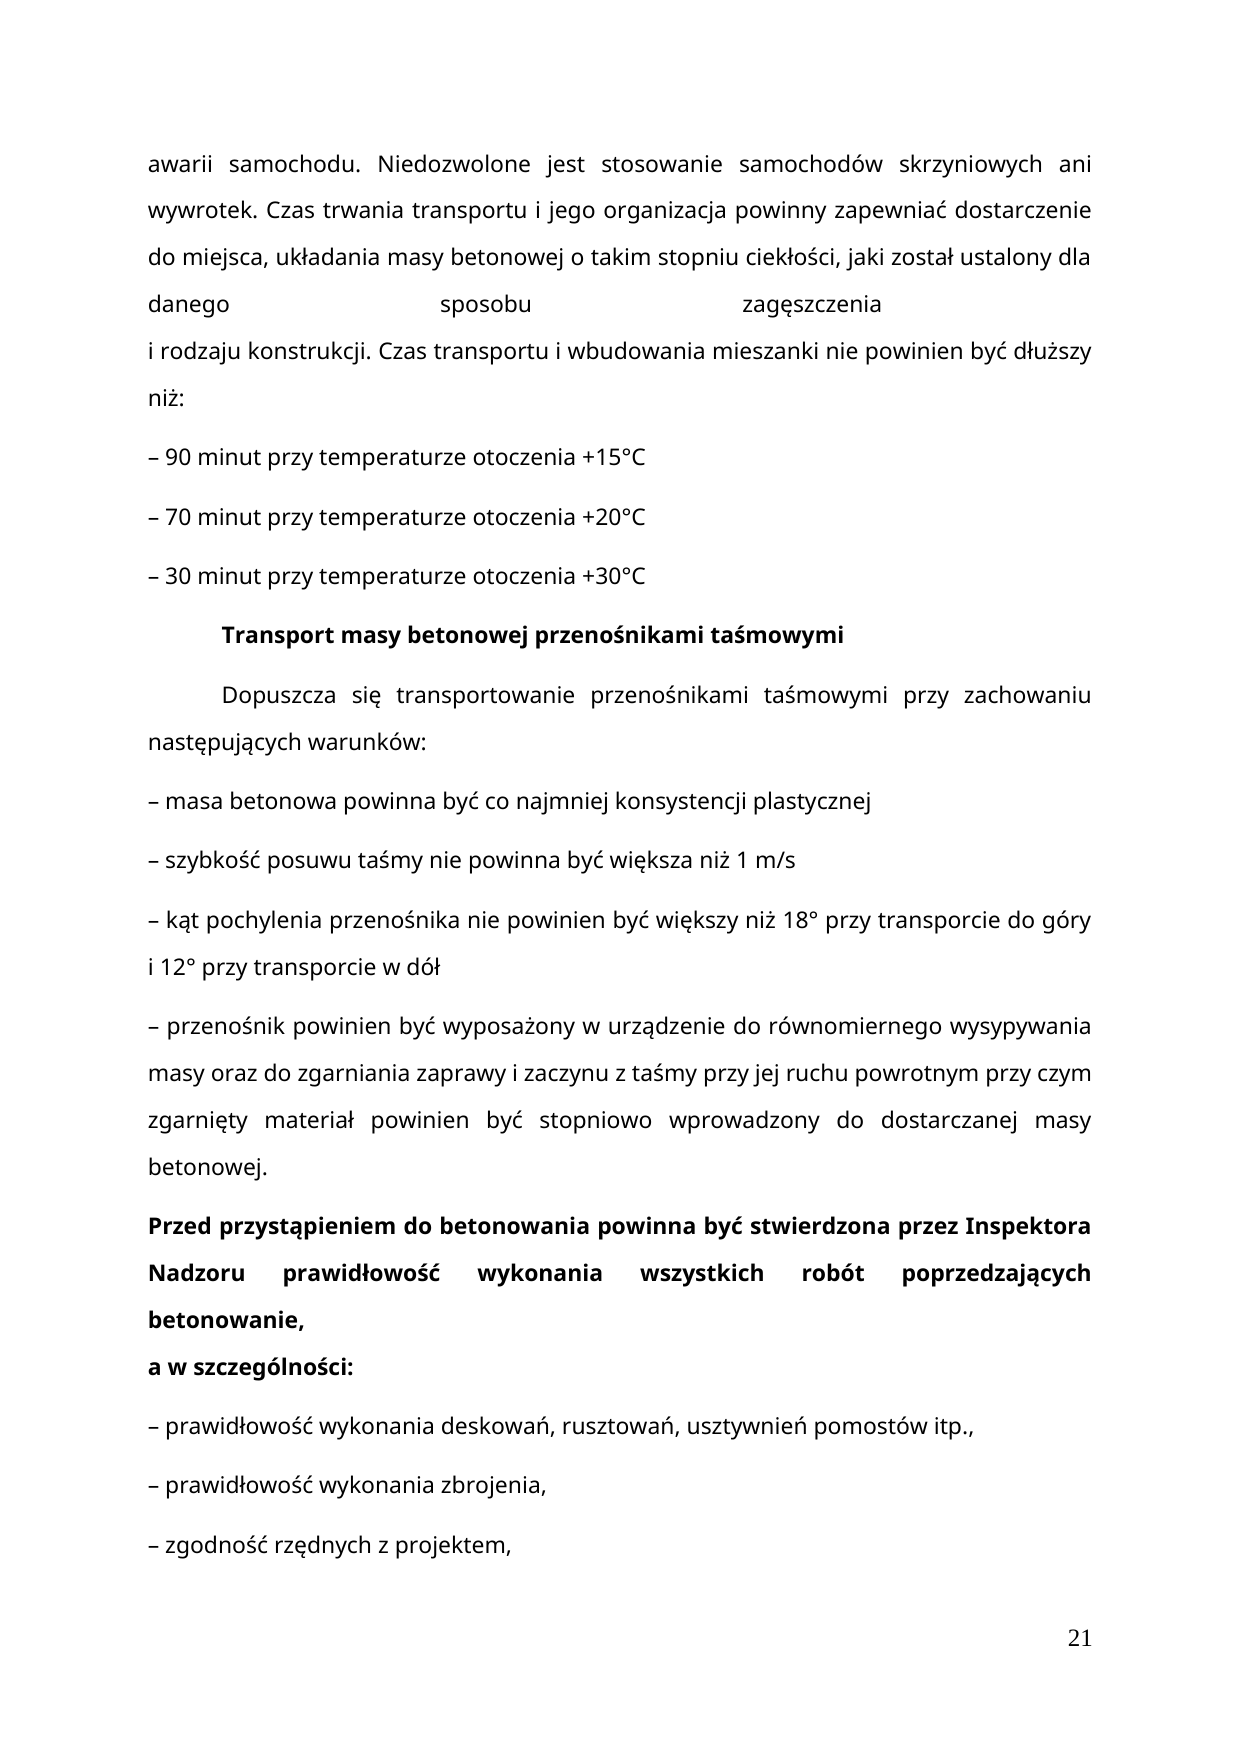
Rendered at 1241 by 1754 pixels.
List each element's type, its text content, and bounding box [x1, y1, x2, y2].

text – prawidłowość wykonania zbrojenia, [148, 1469, 1093, 1501]
text – szybkość posuwu taśmy nie powinna być większa niż 1 m/s [148, 844, 1093, 876]
text Dopuszcza się transportowanie przenośnikami taśmowymi przy zachowaniu następujących warunków: [148, 679, 1093, 757]
text – 30 minut przy temperaturze otoczenia +30°C [148, 560, 1093, 591]
text – zgodność rzędnych z projektem, [148, 1529, 1093, 1560]
text – przenośnik powinien być wyposażony w urządzenie do równomiernego wysypywania masy oraz do zgarniania zaprawy i zaczynu z taśmy przy jej ruchu powrotnym przy czym zgarnięty materiał powinien być stopniowo wprowadzony do dostarczanej masy betonowej. [148, 1010, 1093, 1182]
text – masa betonowa powinna być co najmniej konsystencji plastycznej [148, 785, 1093, 816]
text – 90 minut przy temperaturze otoczenia +15°C [148, 441, 1093, 473]
text – 70 minut przy temperaturze otoczenia +20°C [148, 501, 1093, 532]
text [148, 148, 1093, 413]
text Transport masy betonowej przenośnikami taśmowymi [148, 619, 1093, 651]
text – kąt pochylenia przenośnika nie powinien być większy niż 18° przy transporcie do góry i 12° przy transporcie w dół [148, 904, 1093, 982]
text Przed przystąpieniem do betonowania powinna być stwierdzona przez Inspektora Nadzoru prawidłowość wykonania wszystkich robót poprzedzających betonowanie, a w szczególności: [148, 1210, 1093, 1382]
text – prawidłowość wykonania deskowań, rusztowań, usztywnień pomostów itp., [148, 1410, 1093, 1441]
